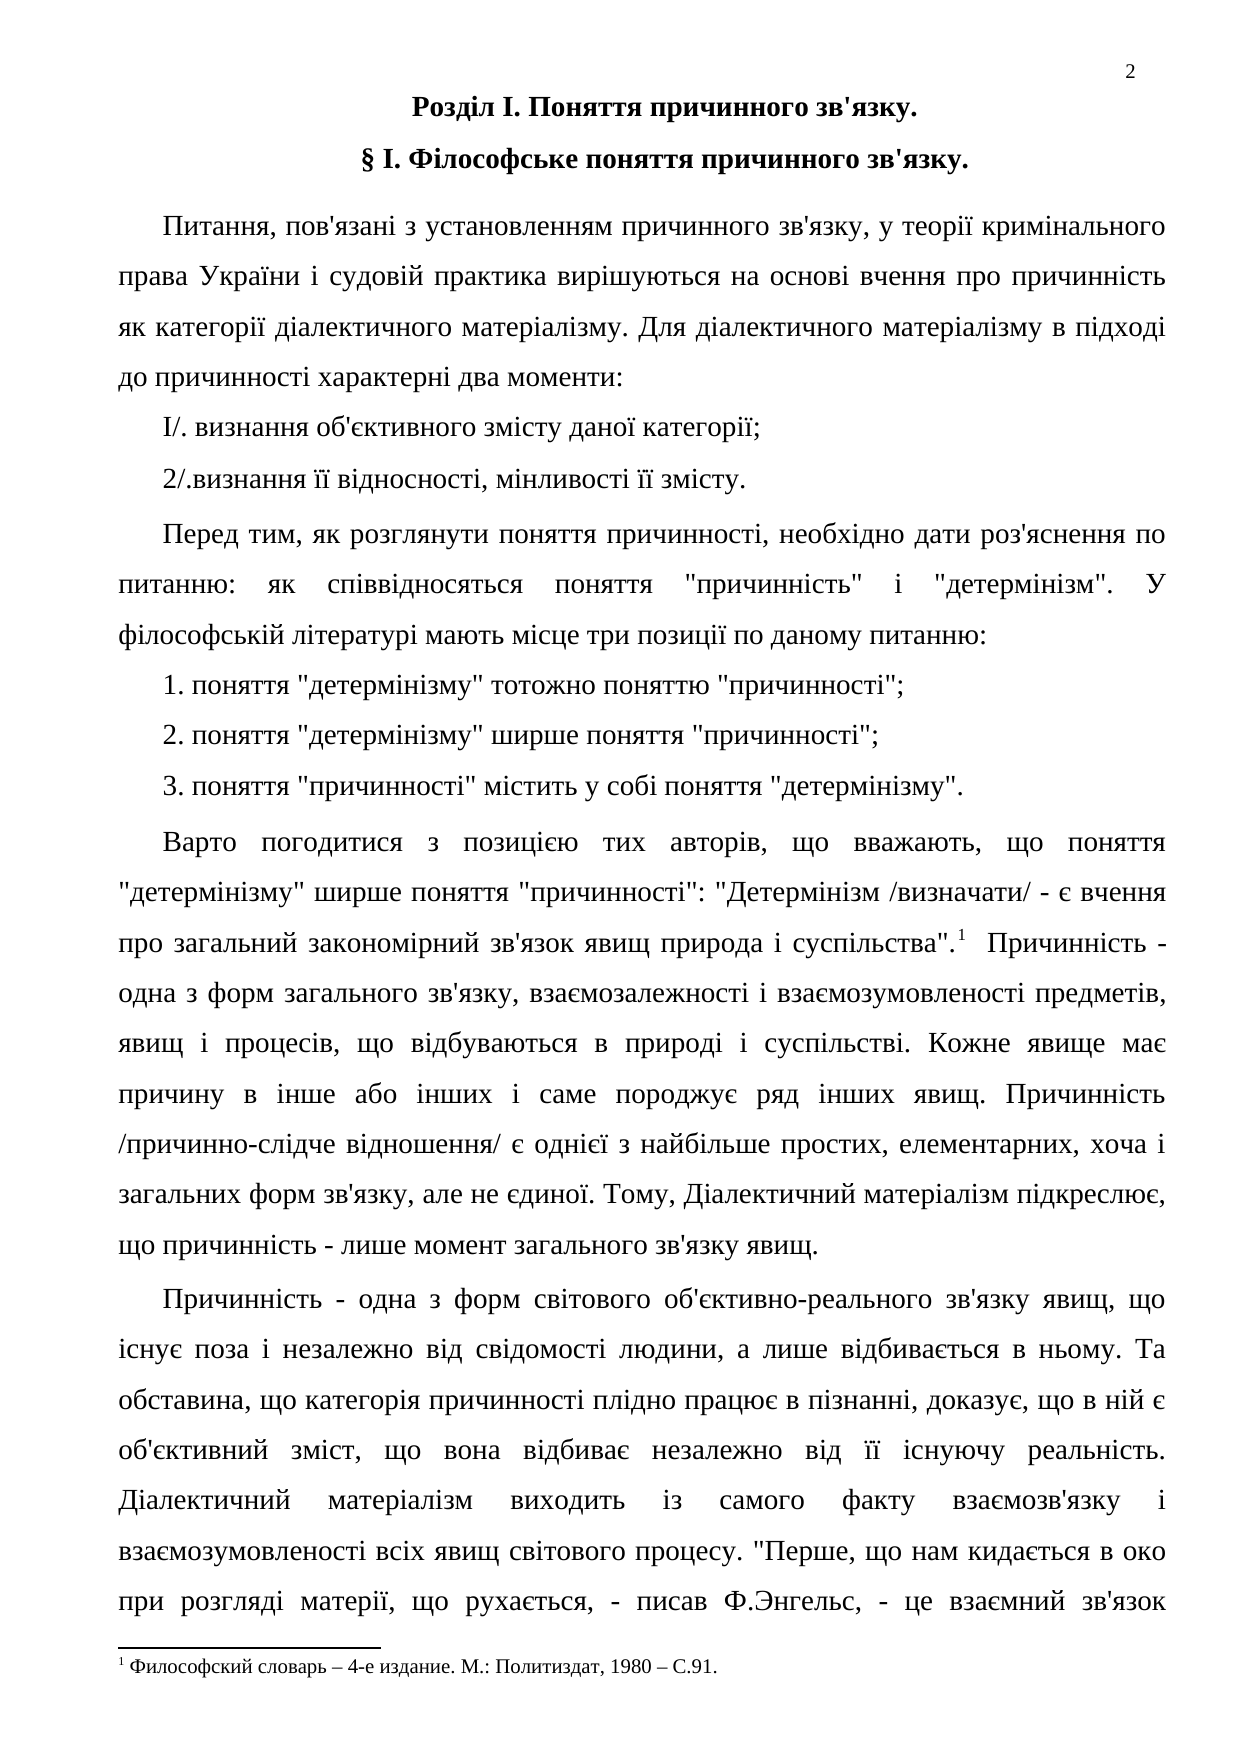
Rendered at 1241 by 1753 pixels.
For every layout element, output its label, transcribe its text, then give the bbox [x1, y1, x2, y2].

text § I. Філософське поняття причинного зв'язку. [118, 141, 1167, 174]
text 3. поняття "причинності" містить у собі поняття "детермінізму". [118, 768, 1167, 801]
text 2/.визнання її відносності, мінливості її змісту. [118, 462, 1167, 495]
text Варто погодитися з позицією тих авторів, що вважають, що поняття "детермінізму" ширше поняття "причинності": "Детермінізм /визначати/ - є вчення про загальний закономірний зв'язок явищ природа і суспільства". Причинність - одна з форм загального зв'язку, взаємозалежності і взаємозумовленості предметів, явищ і процесів, що відбуваються в природі і суспільстві. Кожне явище має причину в інше або інших і саме породжує ряд інших явищ. Причинність /причинно-слідче відношення/ є однієї з найбільше простих, елементарних, хоча і загальних форм зв'язку, але не єдиної. Тому, Діалектичний матеріалізм підкреслює, що причинність - лише момент загального зв'язку явищ. [118, 824, 1167, 1260]
text 1. поняття "детермінізму" тотожно поняттю "причинності"; [118, 667, 1167, 701]
text I/. визнання об'єктивного змісту даної категорії; [118, 409, 1167, 443]
text Розділ I. Поняття причинного зв'язку. [118, 89, 1167, 122]
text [118, 1281, 1167, 1617]
text Перед тим, як розглянути поняття причинності, необхідно дати роз'яснення по питанню: як співвідносяться поняття "причинність" і "детермінізм". У філософській літературі мають місце три позиції по даному питанню: [118, 516, 1167, 650]
text Питання, пов'язані з установленням причинного зв'язку, у теорії кримінального права України і судовій практика вирішуються на основі вчення про причинність як категорії діалектичного матеріалізму. Для діалектичного матеріалізму в підході до причинності характерні два моменти: [118, 208, 1167, 392]
text 2. поняття "детермінізму" ширше поняття "причинності"; [118, 717, 1167, 751]
